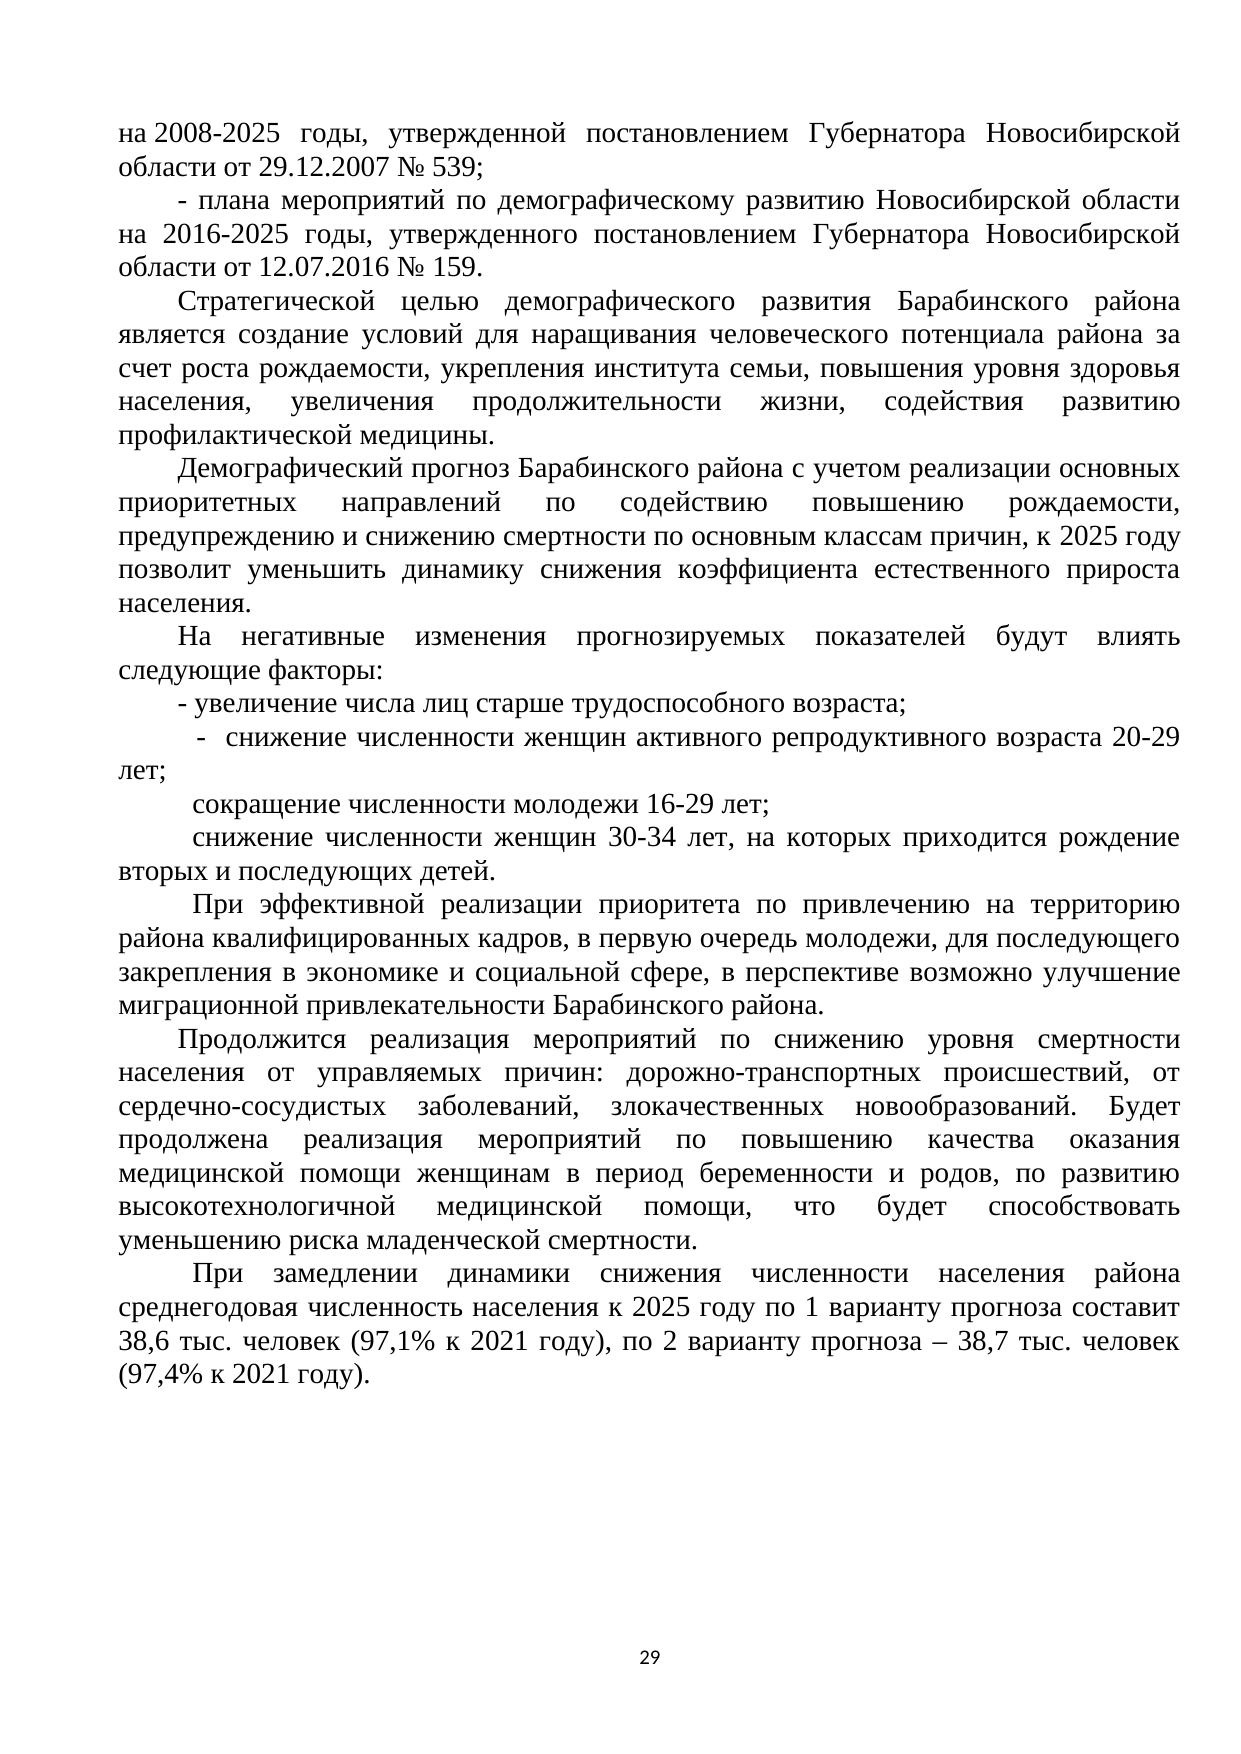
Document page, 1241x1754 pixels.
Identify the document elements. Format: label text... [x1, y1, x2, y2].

text - увеличение числа лиц старше трудоспособного возраста; [118, 685, 1181, 719]
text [118, 115, 1181, 182]
text При замедлении динамики снижения численности населения района среднегодовая численность населения к 2025 году по 1 варианту прогноза составит 38,6 тыс. человек (97,1% к 2021 году), по 2 варианту прогноза – 38,7 тыс. человек (97,4% к 2021 году). [118, 1256, 1181, 1390]
text - плана мероприятий по демографическому развитию Новосибирской области на 2016-2025 годы, утвержденного постановлением Губернатора Новосибирской области от 12.07.2016 № 159. [118, 182, 1181, 283]
text Стратегической целью демографического развития Барабинского района является создание условий для наращивания человеческого потенциала района за счет роста рождаемости, укрепления института семьи, повышения уровня здоровья населения, увеличения продолжительности жизни, содействия развитию профилактической медицины. [118, 283, 1181, 451]
text На негативные изменения прогнозируемых показателей будут влиять следующие факторы: [118, 618, 1181, 685]
text снижение численности женщин 30-34 лет, на которых приходится рождение вторых и последующих детей. [118, 819, 1181, 887]
text При эффективной реализации приоритета по привлечению на территорию района квалифицированных кадров, в первую очередь молодежи, для последующего закрепления в экономике и социальной сфере, в перспективе возможно улучшение миграционной привлекательности Барабинского района. [118, 887, 1181, 1021]
text Продолжится реализация мероприятий по снижению уровня смертности населения от управляемых причин: дорожно-транспортных происшествий, от сердечно-сосудистых заболеваний, злокачественных новообразований. Будет продолжена реализация мероприятий по повышению качества оказания медицинской помощи женщинам в период беременности и родов, по развитию высокотехнологичной медицинской помощи, что будет способствовать уменьшению риска младенческой смертности. [118, 1021, 1181, 1256]
text Демографический прогноз Барабинского района с учетом реализации основных приоритетных направлений по содействию повышению рождаемости, предупреждению и снижению смертности по основным классам причин, к 2025 году позволит уменьшить динамику снижения коэффициента естественного прироста населения. [118, 451, 1181, 618]
text сокращение численности молодежи 16-29 лет; [118, 786, 1181, 819]
text - снижение численности женщин активного репродуктивного возраста 20-29 лет; [118, 719, 1181, 786]
